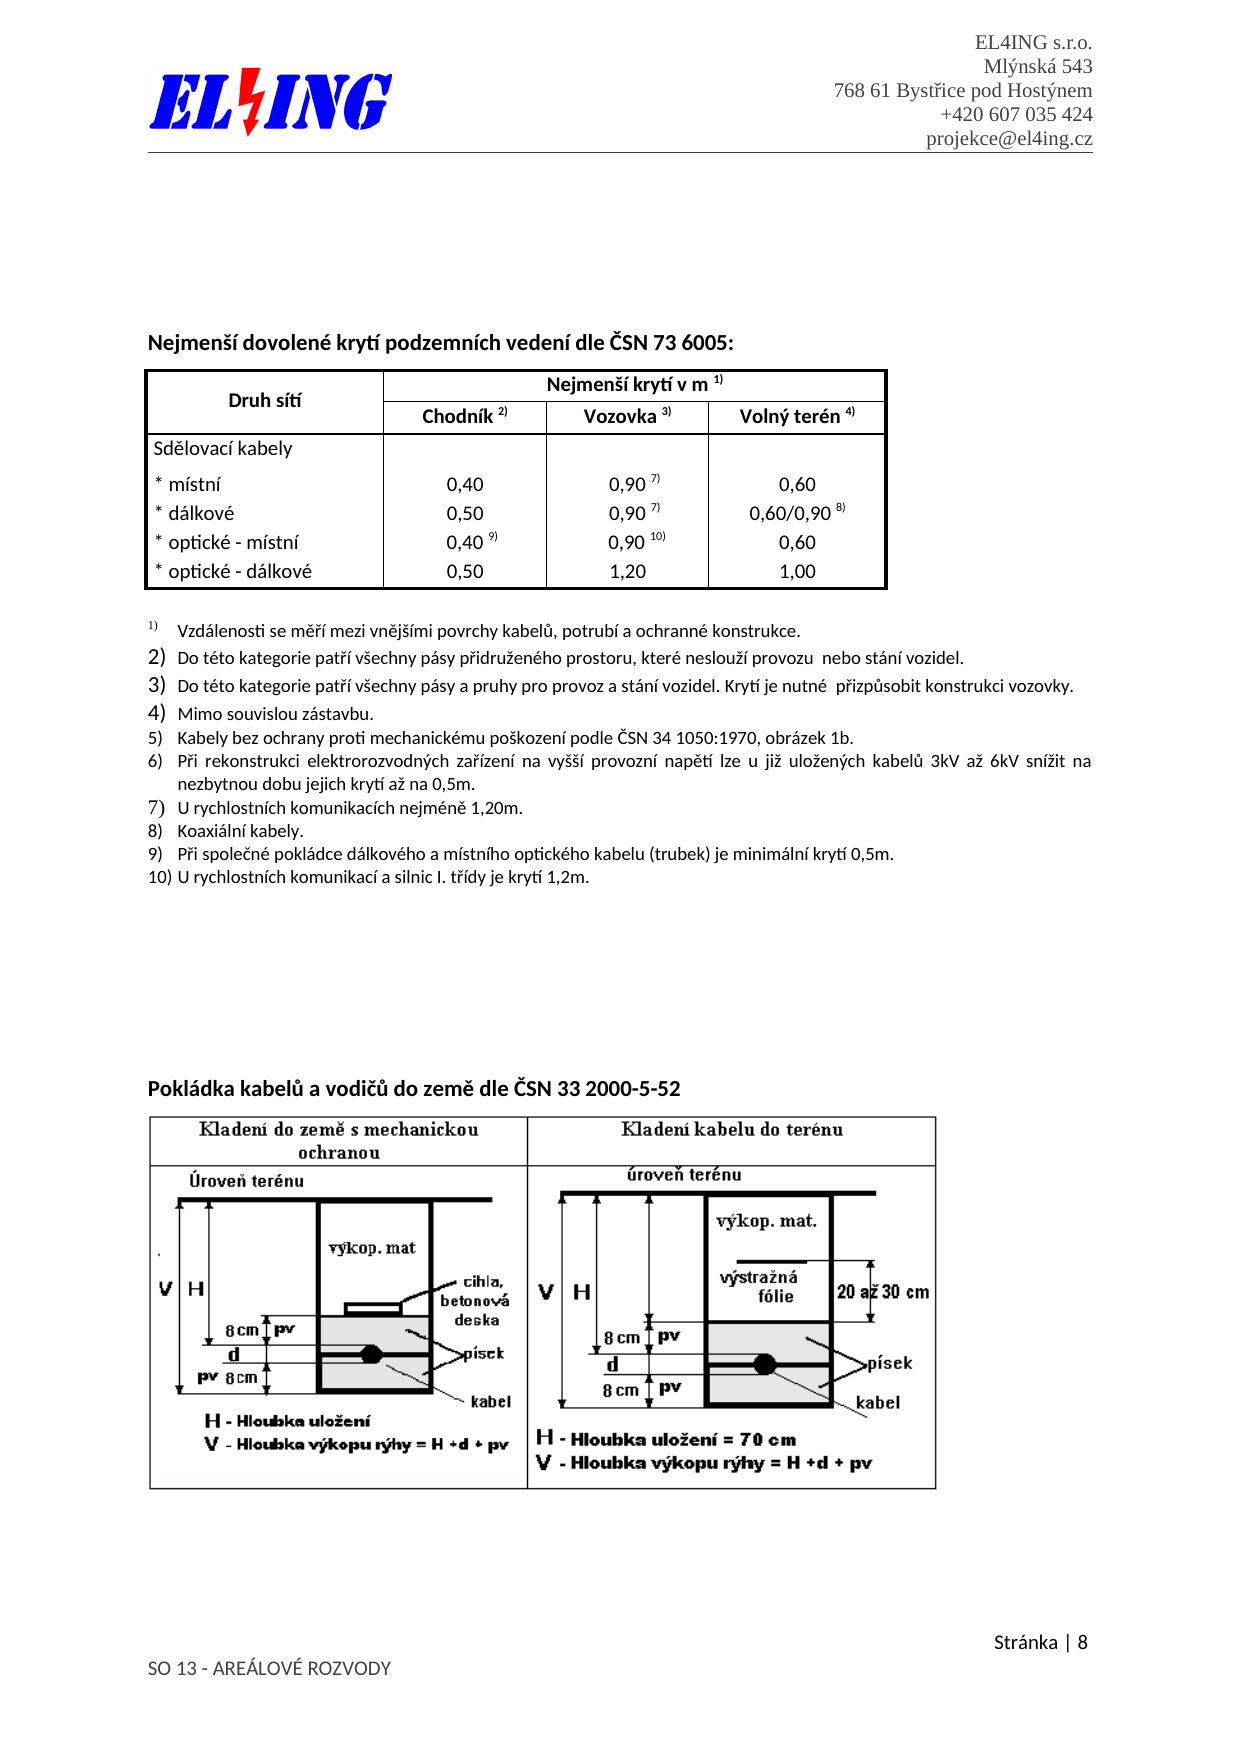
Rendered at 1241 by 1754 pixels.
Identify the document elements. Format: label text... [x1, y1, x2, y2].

list U rychlostních komunikací a silnic I. třídy je krytí 1,2m. [148, 865, 1093, 888]
table_cell 0,50 [384, 500, 546, 529]
text Nejmenší dovolené krytí podzemních vedení dle ČSN 73 6005: [148, 328, 1093, 356]
table_cell 1,20 [547, 558, 708, 587]
table_cell 0,90 10) [547, 529, 708, 558]
list Do této kategorie patří všechny pásy přidruženého prostoru, které neslouží provozu nebo stání vozidel. [148, 642, 1093, 670]
list Kabely bez ochrany proti mechanickému poškození podle ČSN 34 1050:1970, obrázek 1b. [148, 726, 1093, 749]
table_cell Chodník 2) [384, 402, 546, 433]
table_header Druh sítí [148, 372, 383, 433]
text Pokládka kabelů a vodičů do země dle ČSN 33 2000-5-52 [148, 1074, 1093, 1102]
table_cell 0,60 [709, 464, 884, 500]
table_cell [547, 435, 708, 464]
table_cell 1,00 [709, 558, 884, 587]
table_cell 0,50 [384, 558, 546, 587]
table_cell [384, 435, 546, 464]
table_cell * dálkové [148, 500, 383, 529]
table_cell 0,90 7) [547, 464, 708, 500]
picture [147, 1114, 938, 1492]
list Koaxiální kabely. [148, 819, 1093, 842]
table_cell * místní [148, 464, 383, 500]
table_cell 0,40 [384, 464, 546, 500]
table_cell 0,40 9) [384, 529, 546, 558]
table_cell 0,60/0,90 8) [709, 500, 884, 529]
list U rychlostních komunikacích nejméně 1,20m. [148, 795, 1093, 819]
list Při rekonstrukci elektrorozvodných zařízení na vyšší provozní napětí lze u již uložených kabelů 3kV až 6kV snížit na nezbytnou dobu jejich krytí až na 0,5m. [148, 749, 1093, 795]
table_cell Volný terén 4) [709, 402, 884, 433]
picture [147, 66, 395, 139]
table_header Nejmenší krytí v m 1) [384, 372, 884, 401]
table_cell [709, 435, 884, 464]
list Při společné pokládce dálkového a místního optického kabelu (trubek) je minimální krytí 0,5m. [148, 842, 1093, 865]
list Do této kategorie patří všechny pásy a pruhy pro provoz a stání vozidel. Krytí je nutné přizpůsobit konstrukci vozovky. [148, 670, 1093, 698]
table_cell Vozovka 3) [547, 402, 708, 433]
table_cell * optické - dálkové [148, 558, 383, 587]
table_cell Sdělovací kabely [148, 435, 383, 464]
table_cell 0,90 7) [547, 500, 708, 529]
table_cell * optické - místní [148, 529, 383, 558]
list Vzdálenosti se měří mezi vnějšími povrchy kabelů, potrubí a ochranné konstrukce. [148, 618, 1093, 642]
table_cell 0,60 [709, 529, 884, 558]
list Mimo souvislou zástavbu. [148, 698, 1093, 726]
